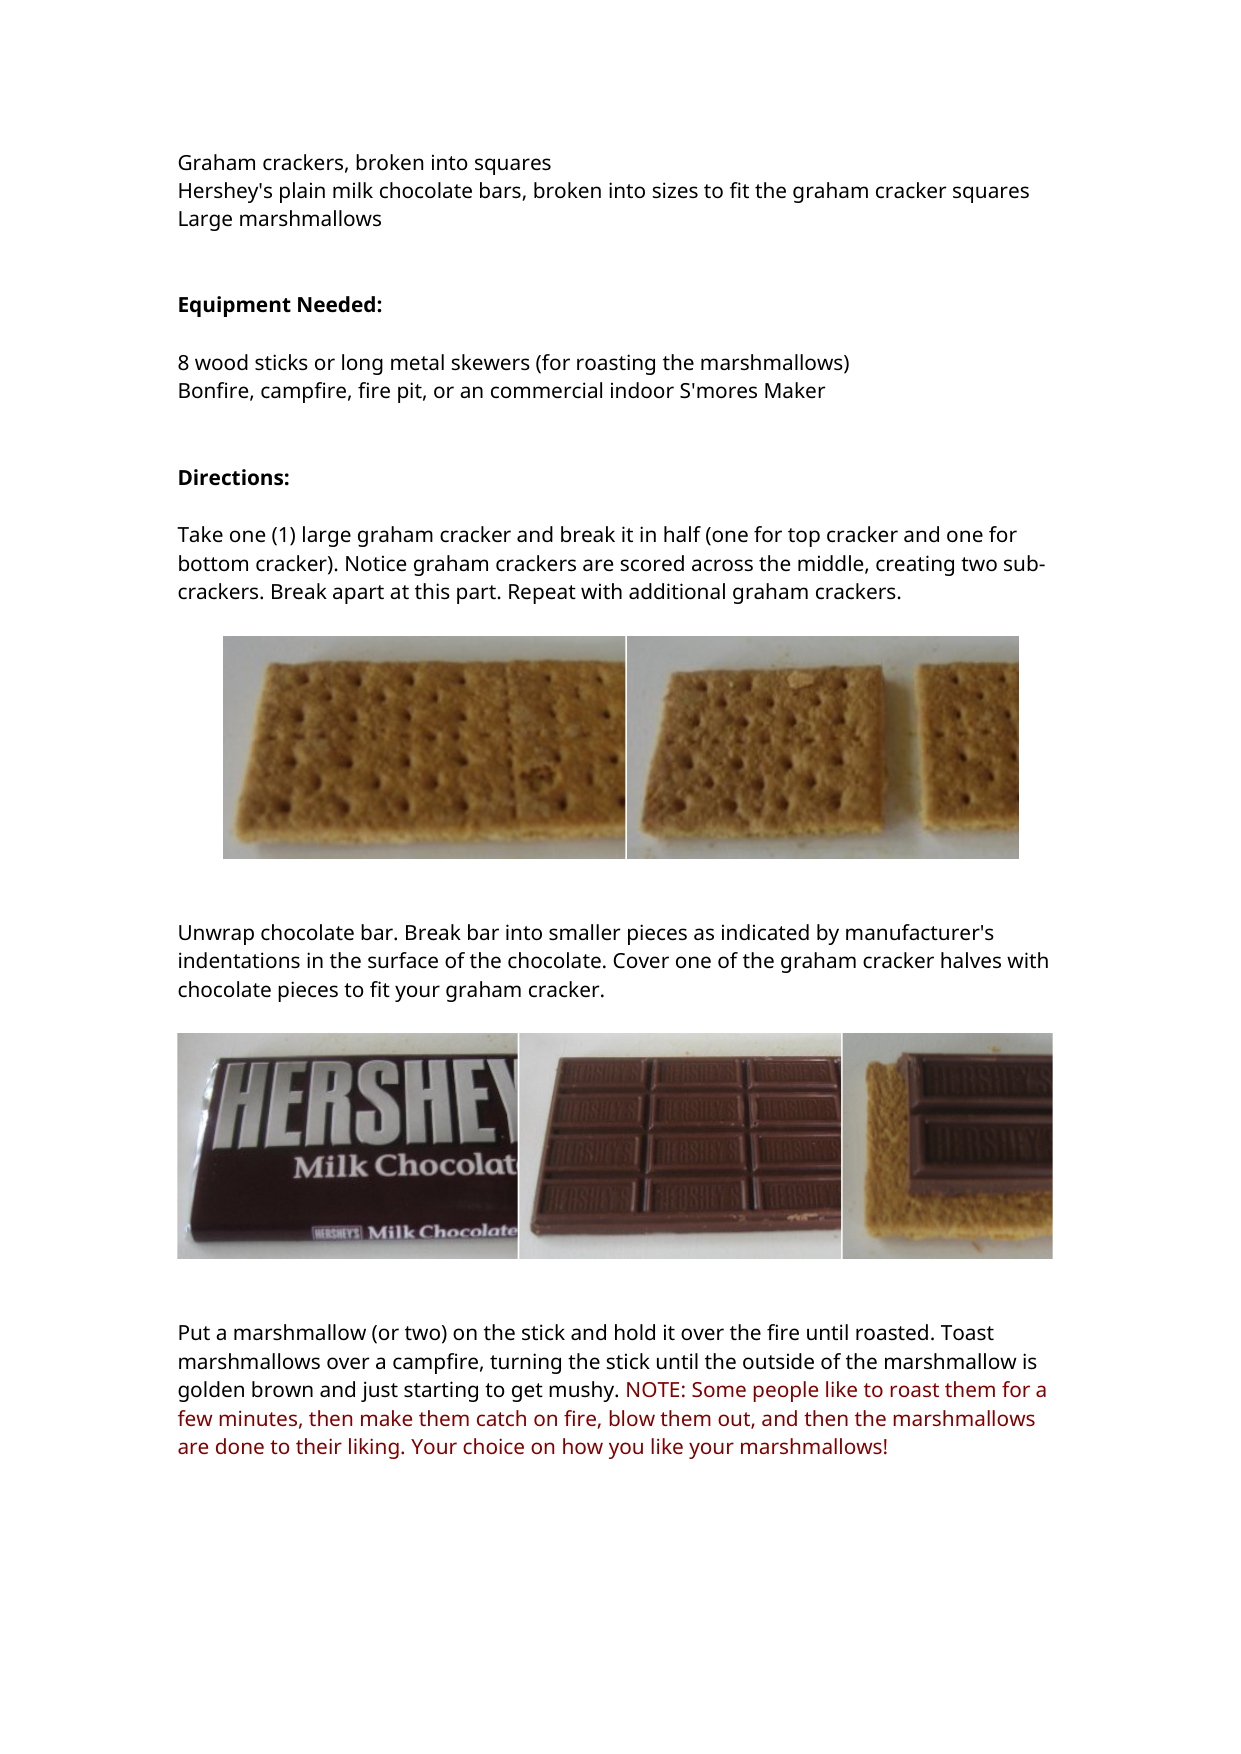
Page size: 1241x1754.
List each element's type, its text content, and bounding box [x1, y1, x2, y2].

picture [177, 1033, 518, 1259]
text Directions: [177, 434, 1063, 491]
text Equipment Needed: [177, 262, 1063, 319]
text Unwrap chocolate bar. Break bar into smaller pieces as indicated by manufacturer's indentations in the surface of the chocolate. Cover one of the graham cracker halves with chocolate pieces to fit your graham cracker. [177, 889, 1063, 1003]
picture [223, 636, 626, 859]
picture [519, 1033, 1053, 1259]
text 8 wood sticks or long metal skewers (for roasting the marshmallows) Bonfire, campfire, fire pit, or an commercial indoor S'mores Maker [177, 348, 1063, 405]
picture [627, 636, 1019, 859]
text Graham crackers, broken into squares Hershey's plain milk chocolate bars, broken into sizes to fit the graham cracker squares Large marshmallows [177, 148, 1063, 233]
text Take one (1) large graham cracker and break it in half (one for top cracker and one for bottom cracker). Notice graham crackers are scored across the middle, creating two sub-crackers. Break apart at this part. Repeat with additional graham crackers. [177, 521, 1063, 606]
text Put a marshmallow (or two) on the stick and hold it over the fire until roasted. Toast marshmallows over a campfire, turning the stick until the outside of the marshmallow is golden brown and just starting to get mushy. NOTE: Some people like to roast them for a few minutes, then make them catch on fire, blow them out, and then the marshmallows are done to their liking. Your choice on how you like your marshmallows! [177, 1290, 1063, 1461]
